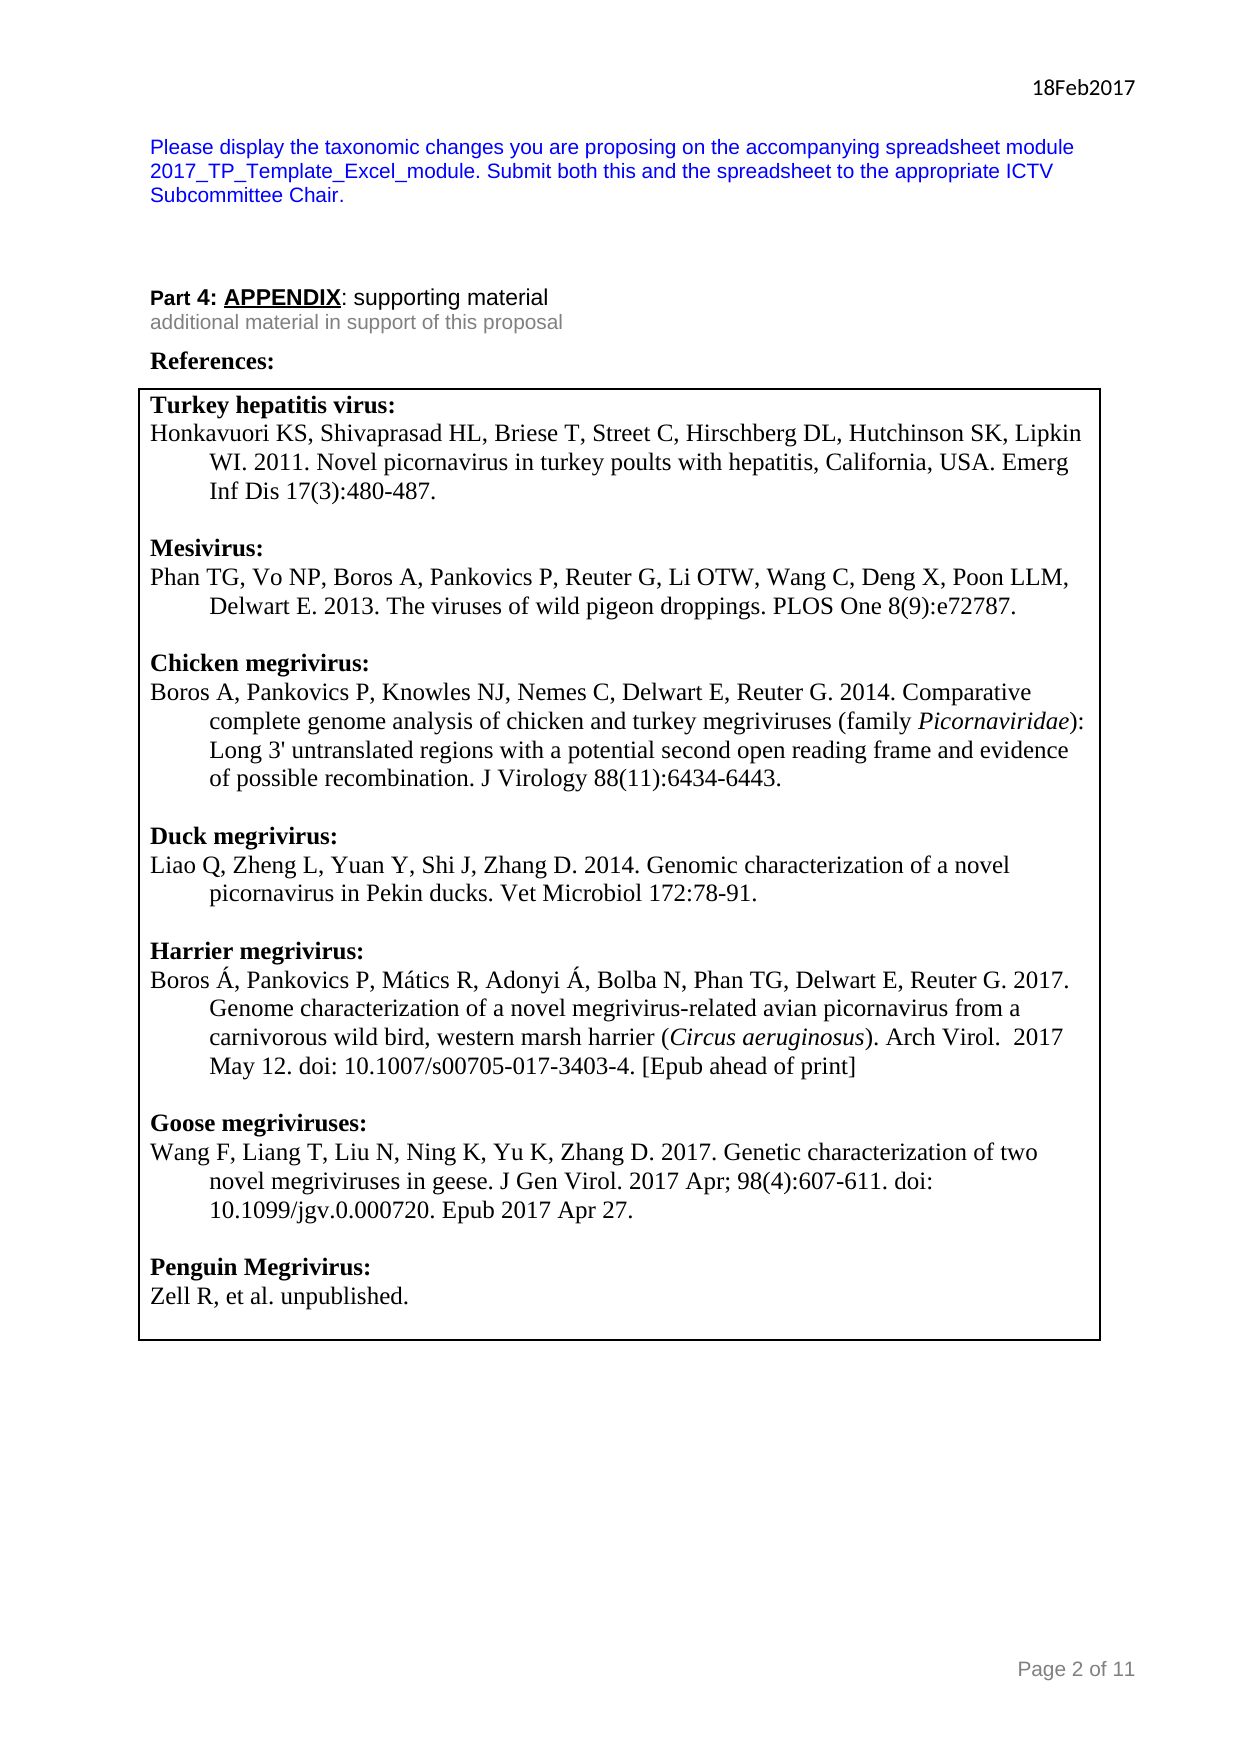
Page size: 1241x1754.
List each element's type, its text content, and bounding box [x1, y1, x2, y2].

table_cell References: [139, 346, 1100, 388]
table_cell Turkey hepatitis virus: Honkavuori KS, Shivaprasad HL, Briese T, Street C, Hirschberg DL, Hutchinson SK, Lipkin WI. 2011. Novel picornavirus in turkey poults with hepatitis, California, USA. Emerg Inf Dis 17(3):480-487. Mesivirus: Phan TG, Vo NP, Boros A, Pankovics P, Reuter G, Li OTW, Wang C, Deng X, Poon LLM, Delwart E. 2013. The viruses of wild pigeon droppings. PLOS One 8(9):e72787. Chicken megrivirus: Boros A, Pankovics P, Knowles NJ, Nemes C, Delwart E, Reuter G. 2014. Comparative complete genome analysis of chicken and turkey megriviruses (family Picornaviridae): Long 3' untranslated regions with a potential second open reading frame and evidence of possible recombination. J Virology 88(11):6434-6443. Duck megrivirus: Liao Q, Zheng L, Yuan Y, Shi J, Zhang D. 2014. Genomic characterization of a novel picornavirus in Pekin ducks. Vet Microbiol 172:78-91. Harrier megrivirus: Boros Á, Pankovics P, Mátics R, Adonyi Á, Bolba N, Phan TG, Delwart E, Reuter G. 2017. Genome characterization of a novel megrivirus-related avian picornavirus from a carnivorous wild bird, western marsh harrier (Circus aeruginosus). Arch Virol. 2017 May 12. doi: 10.1007/s00705-017-3403-4. [Epub ahead of print] Goose megriviruses: Wang F, Liang T, Liu N, Ning K, Yu K, Zhang D. 2017. Genetic characterization of two novel megriviruses in geese. J Gen Virol. 2017 Apr; 98(4):607-611. doi: 10.1099/jgv.0.000720. Epub 2017 Apr 27. Penguin Megrivirus: Zell R, et al. unpublished. [140, 390, 1099, 1338]
table_header additional material in support of this proposal [139, 310, 1100, 346]
text Please display the taxonomic changes you are proposing on the accompanying spreadsheet module 2017_TP_Template_Excel_module. Submit both this and the spreadsheet to the appropriate ICTV Subcommittee Chair. [150, 135, 1135, 207]
text Part 4: APPENDIX: supporting material [150, 283, 1135, 310]
